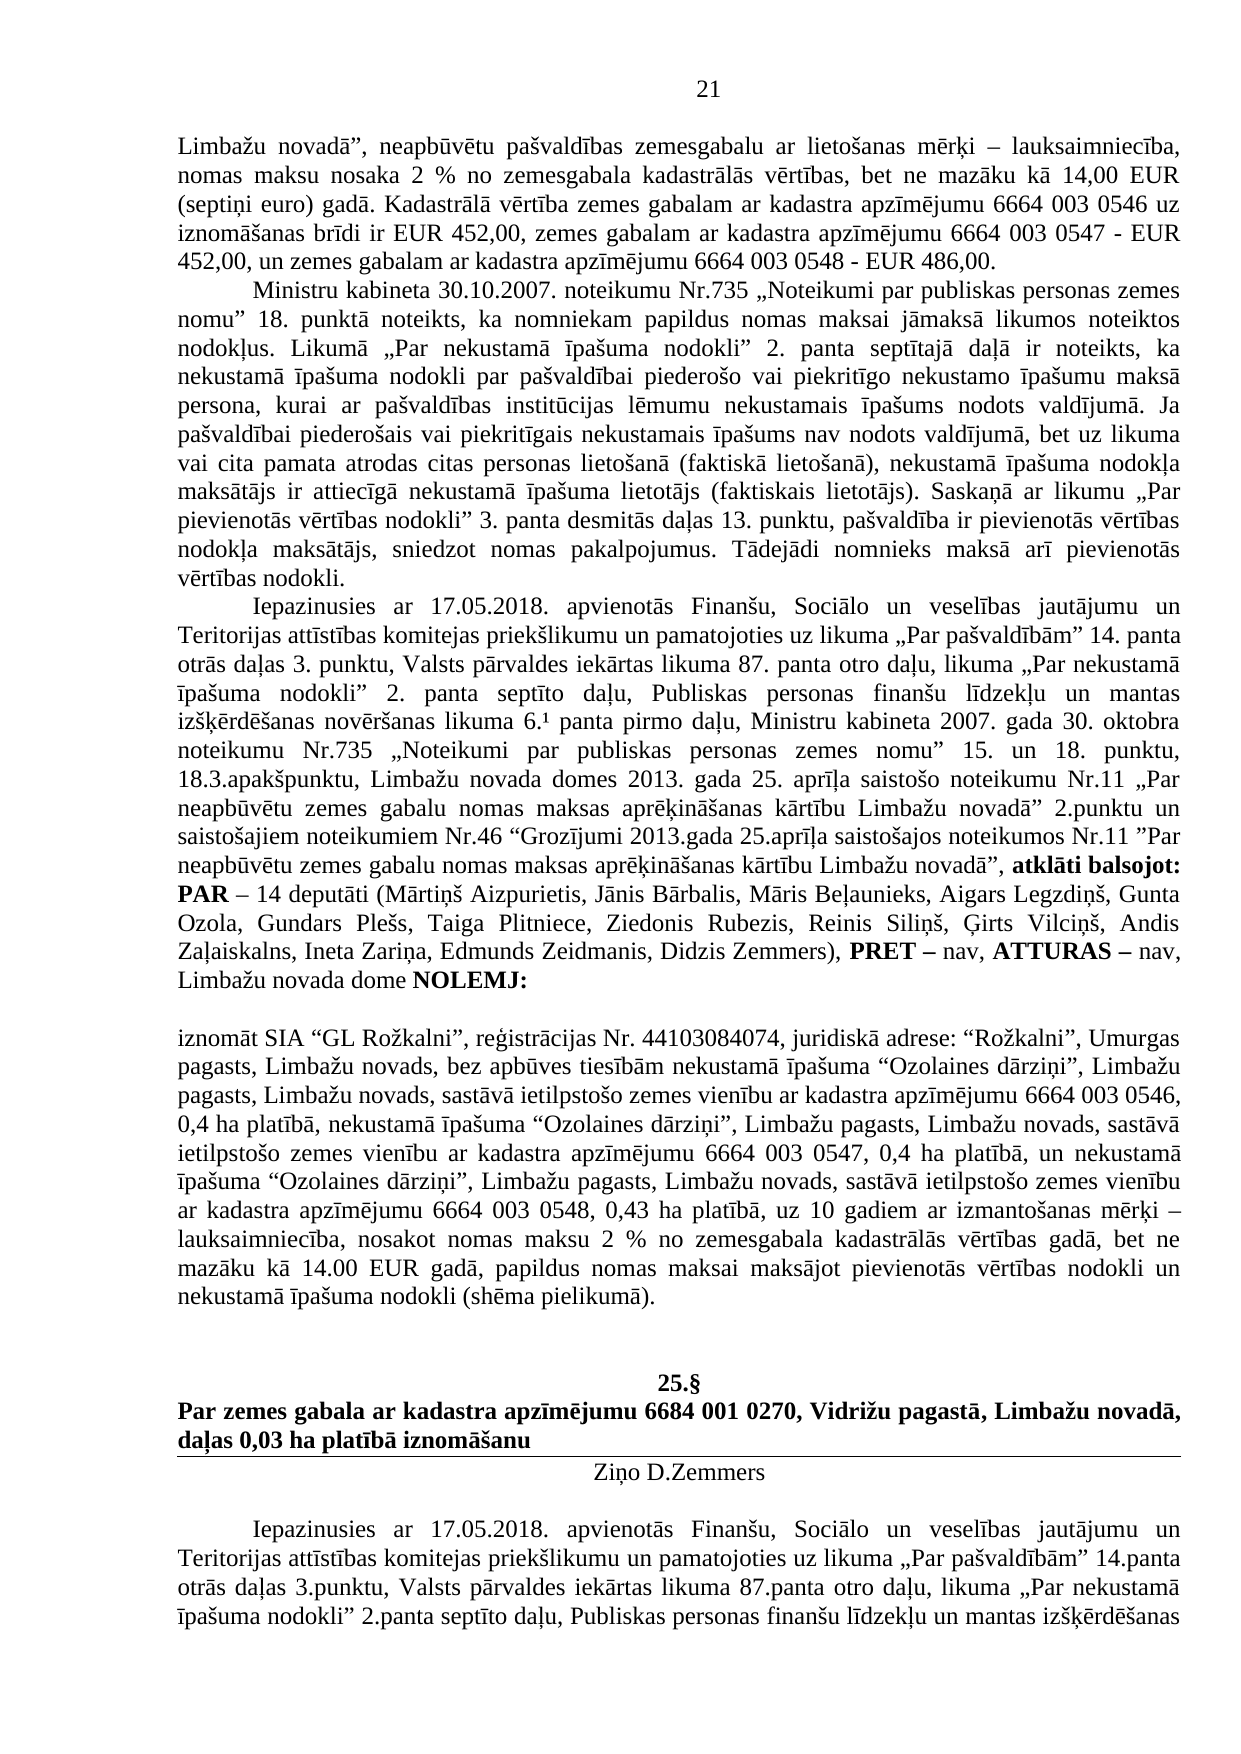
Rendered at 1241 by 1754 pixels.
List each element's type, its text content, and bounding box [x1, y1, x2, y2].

text Ziņo D.Zemmers [177, 1457, 1181, 1486]
text iznomāt SIA “GL Rožkalni”, reģistrācijas Nr. 44103084074, juridiskā adrese: “Rožkalni”, Umurgas pagasts, Limbažu novads, bez apbūves tiesībām nekustamā īpašuma “Ozolaines dārziņi”, Limbažu pagasts, Limbažu novads, sastāvā ietilpstošo zemes vienību ar kadastra apzīmējumu 6664 003 0546, 0,4 ha platībā, nekustamā īpašuma “Ozolaines dārziņi”, Limbažu pagasts, Limbažu novads, sastāvā ietilpstošo zemes vienību ar kadastra apzīmējumu 6664 003 0547, 0,4 ha platībā, un nekustamā īpašuma “Ozolaines dārziņi”, Limbažu pagasts, Limbažu novads, sastāvā ietilpstošo zemes vienību ar kadastra apzīmējumu 6664 003 0548, 0,43 ha platībā, uz 10 gadiem ar izmantošanas mērķi – lauksaimniecība, nosakot nomas maksu 2 % no zemesgabala kadastrālās vērtības gadā, bet ne mazāku kā 14.00 EUR gadā, papildus nomas maksai maksājot pievienotās vērtības nodokli un nekustamā īpašuma nodokli (shēma pielikumā). [177, 1023, 1181, 1310]
text Ministru kabineta 30.10.2007. noteikumu Nr.735 „Noteikumi par publiskas personas zemes nomu” 18. punktā noteikts, ka nomniekam papildus nomas maksai jāmaksā likumos noteiktos nodokļus. Likumā „Par nekustamā īpašuma nodokli” 2. panta septītajā daļā ir noteikts, ka nekustamā īpašuma nodokli par pašvaldībai piederošo vai piekritīgo nekustamo īpašumu maksā persona, kurai ar pašvaldības institūcijas lēmumu nekustamais īpašums nodots valdījumā. Ja pašvaldībai piederošais vai piekritīgais nekustamais īpašums nav nodots valdījumā, bet uz likuma vai cita pamata atrodas citas personas lietošanā (faktiskā lietošanā), nekustamā īpašuma nodokļa maksātājs ir attiecīgā nekustamā īpašuma lietotājs (faktiskais lietotājs). Saskaņā ar likumu „Par pievienotās vērtības nodokli” 3. panta desmitās daļas 13. punktu, pašvaldība ir pievienotās vērtības nodokļa maksātājs, sniedzot nomas pakalpojumus. Tādejādi nomnieks maksā arī pievienotās vērtības nodokli. [177, 275, 1181, 591]
text 25.§ [177, 1368, 1181, 1396]
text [177, 1514, 1181, 1629]
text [177, 131, 1181, 275]
text Par zemes gabala ar kadastra apzīmējumu 6684 001 0270, Vidrižu pagastā, Limbažu novadā, daļas 0,03 ha platībā iznomāšanu [177, 1396, 1181, 1456]
